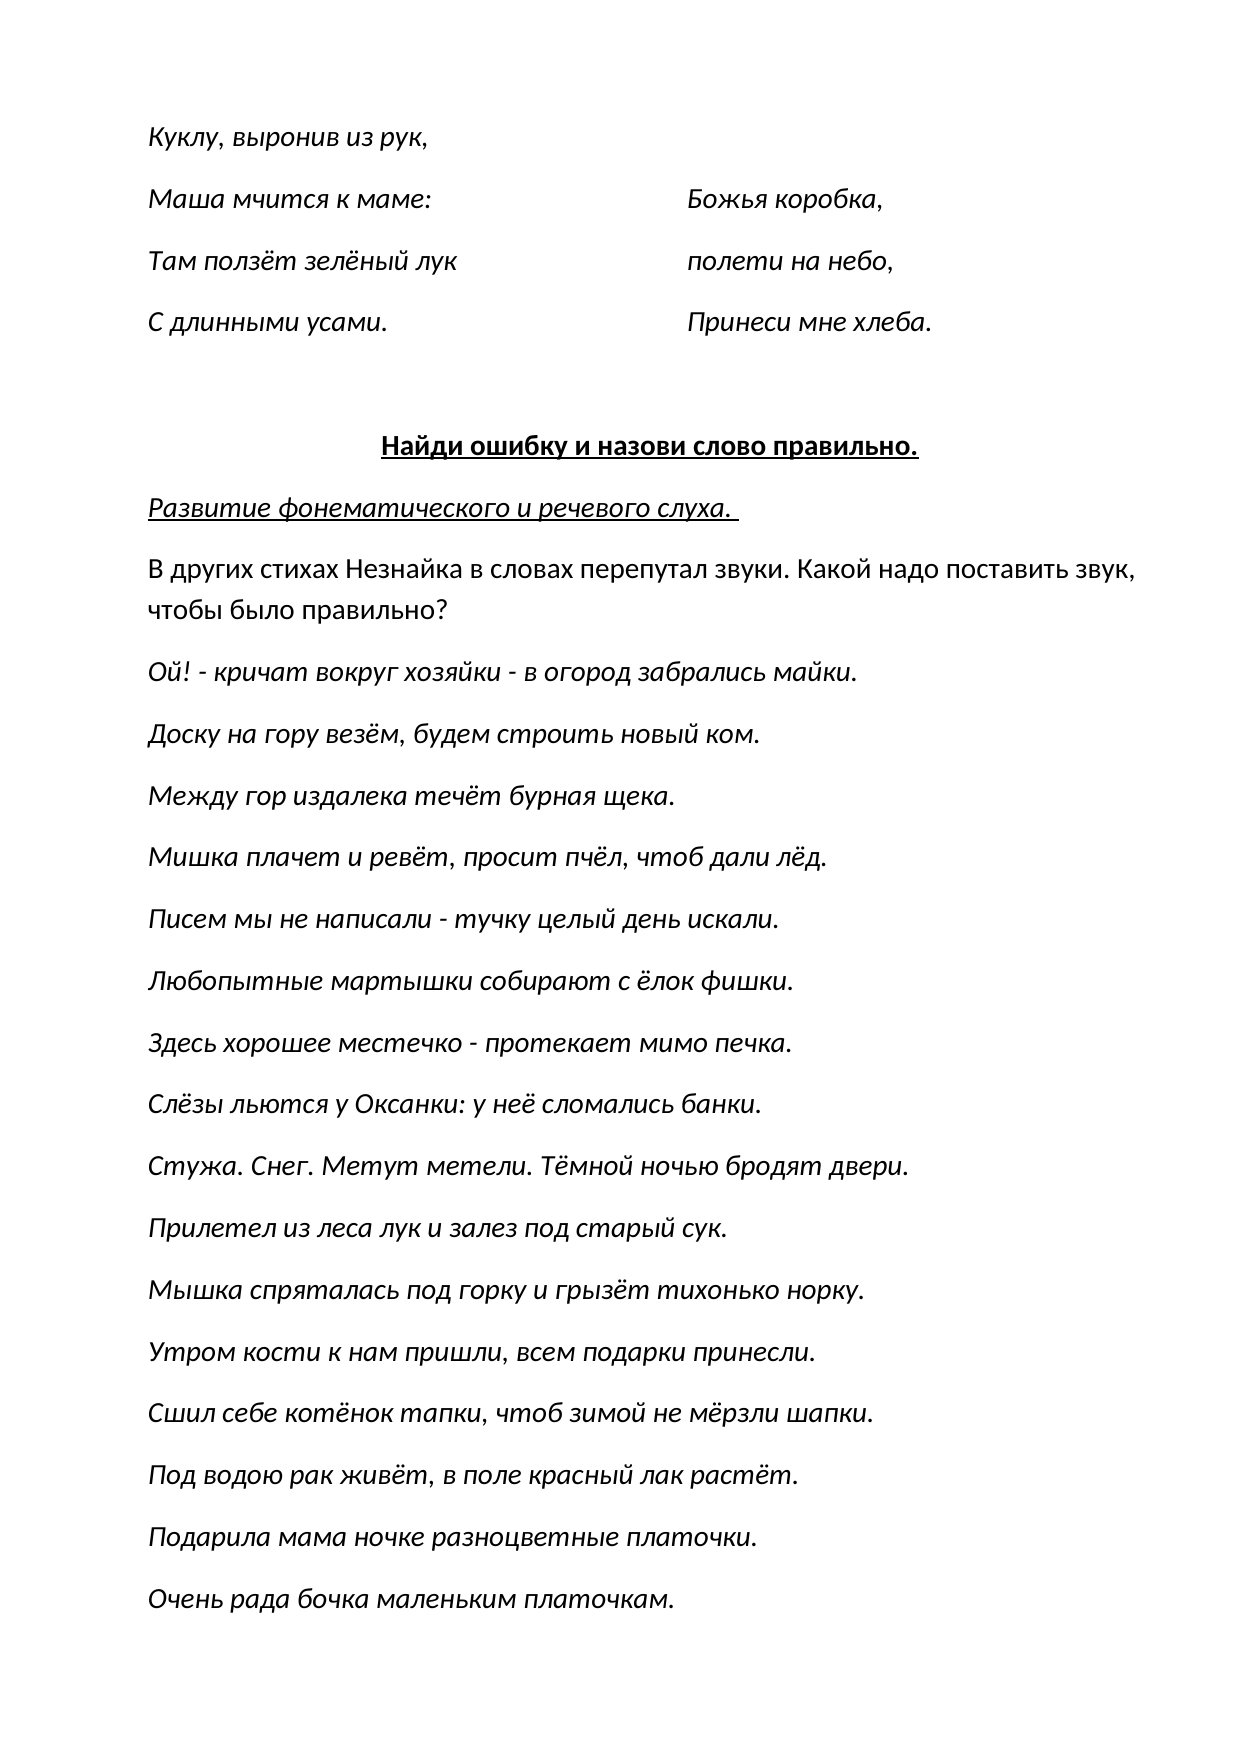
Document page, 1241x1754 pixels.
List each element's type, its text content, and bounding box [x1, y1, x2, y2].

text Мышка спряталась под горку и грызёт тихонько норку. [148, 1271, 1152, 1307]
text Прилетел из леса лук и залез под старый сук. [148, 1209, 1152, 1245]
text С длинными усами. [148, 303, 613, 339]
text Доску на гору везём, будем строить новый ком. [148, 715, 1152, 751]
text Куклу, выронив из рук, [148, 118, 613, 154]
text Писем мы не написали - тучку целый день искали. [148, 900, 1152, 936]
text Очень рада бочка маленьким платочкам. [148, 1580, 1152, 1615]
text полети на небо, [687, 242, 1152, 277]
text Подарила мама ночке разноцветные платочки. [148, 1518, 1152, 1554]
text Там ползёт зелёный лук [148, 242, 613, 277]
text Маша мчится к маме: [148, 180, 613, 216]
text Ой! - кричат вокруг хозяйки - в огород забрались майки. [148, 653, 1152, 689]
text Божья коробка, [687, 180, 1152, 216]
text В других стихах Незнайка в словах перепутал звуки. Какой надо поставить звук, чтобы было правильно? [148, 551, 1152, 627]
text Сшил себе котёнок тапки, чтоб зимой не мёрзли шапки. [148, 1394, 1152, 1430]
text Под водою рак живёт, в поле красный лак растёт. [148, 1456, 1152, 1492]
text Стужа. Снег. Метут метели. Тёмной ночью бродят двери. [148, 1147, 1152, 1183]
text Слёзы льются у Оксанки: у неё сломались банки. [148, 1086, 1152, 1121]
text Найди ошибку и назови слово правильно. [148, 427, 1152, 463]
text Здесь хорошее местечко - протекает мимо печка. [148, 1024, 1152, 1059]
text Любопытные мартышки собирают с ёлок фишки. [148, 962, 1152, 998]
text Утром кости к нам пришли, всем подарки принесли. [148, 1333, 1152, 1368]
text Между гор издалека течёт бурная щека. [148, 777, 1152, 812]
text Мишка плачет и ревёт, просит пчёл, чтоб дали лёд. [148, 838, 1152, 874]
text Развитие фонематического и речевого слуха. [148, 489, 1152, 524]
text Принеси мне хлеба. [687, 303, 1152, 339]
